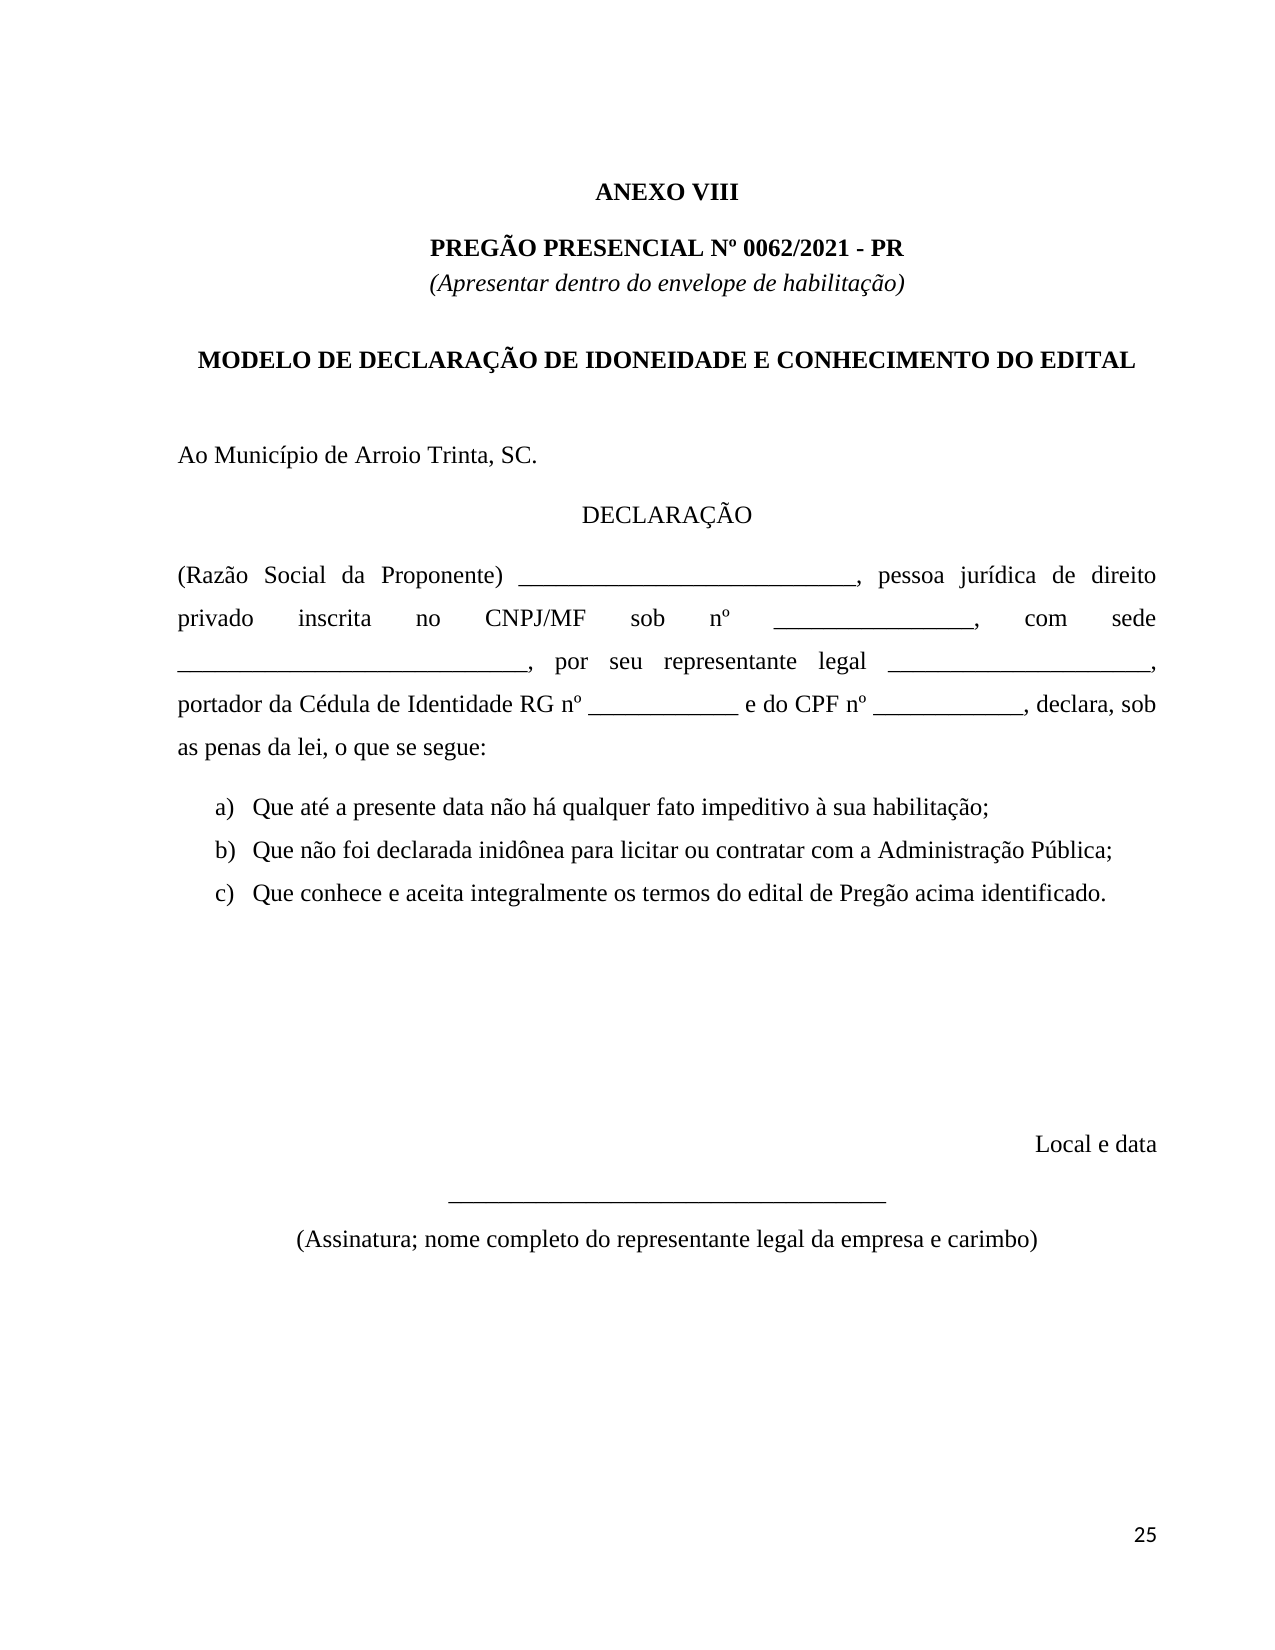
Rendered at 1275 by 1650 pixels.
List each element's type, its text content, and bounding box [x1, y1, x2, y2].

list Que até a presente data não há qualquer fato impeditivo à sua habilitação; [215, 792, 1157, 821]
text PREGÃO PRESENCIAL Nº 0062/2021 - PR [177, 233, 1157, 262]
text MODELO DE DECLARAÇÃO DE IDONEIDADE E CONHECIMENTO DO EDITAL [177, 345, 1157, 373]
text (Assinatura; nome completo do representante legal da empresa e carimbo) [177, 1224, 1157, 1253]
list Que não foi declarada inidônea para licitar ou contratar com a Administração Pública; [215, 835, 1157, 864]
text ___________________________________ [177, 1177, 1157, 1205]
list Que conhece e aceita integralmente os termos do edital de Pregão acima identificado. [215, 878, 1157, 907]
text (Apresentar dentro do envelope de habilitação) [177, 268, 1157, 297]
text ANEXO VIII [177, 177, 1157, 206]
text (Razão Social da Proponente) ___________________________, pessoa jurídica de direito privado inscrita no CNPJ/MF sob nº ________________, com sede ____________________________, por seu representante legal _____________________, portador da Cédula de Identidade RG nº ____________ e do CPF nº ____________, declara, sob as penas da lei, o que se segue: [177, 560, 1157, 761]
text Ao Município de Arroio Trinta, SC. [177, 440, 1157, 469]
text DECLARAÇÃO [177, 500, 1157, 529]
text Local e data [177, 1129, 1157, 1158]
